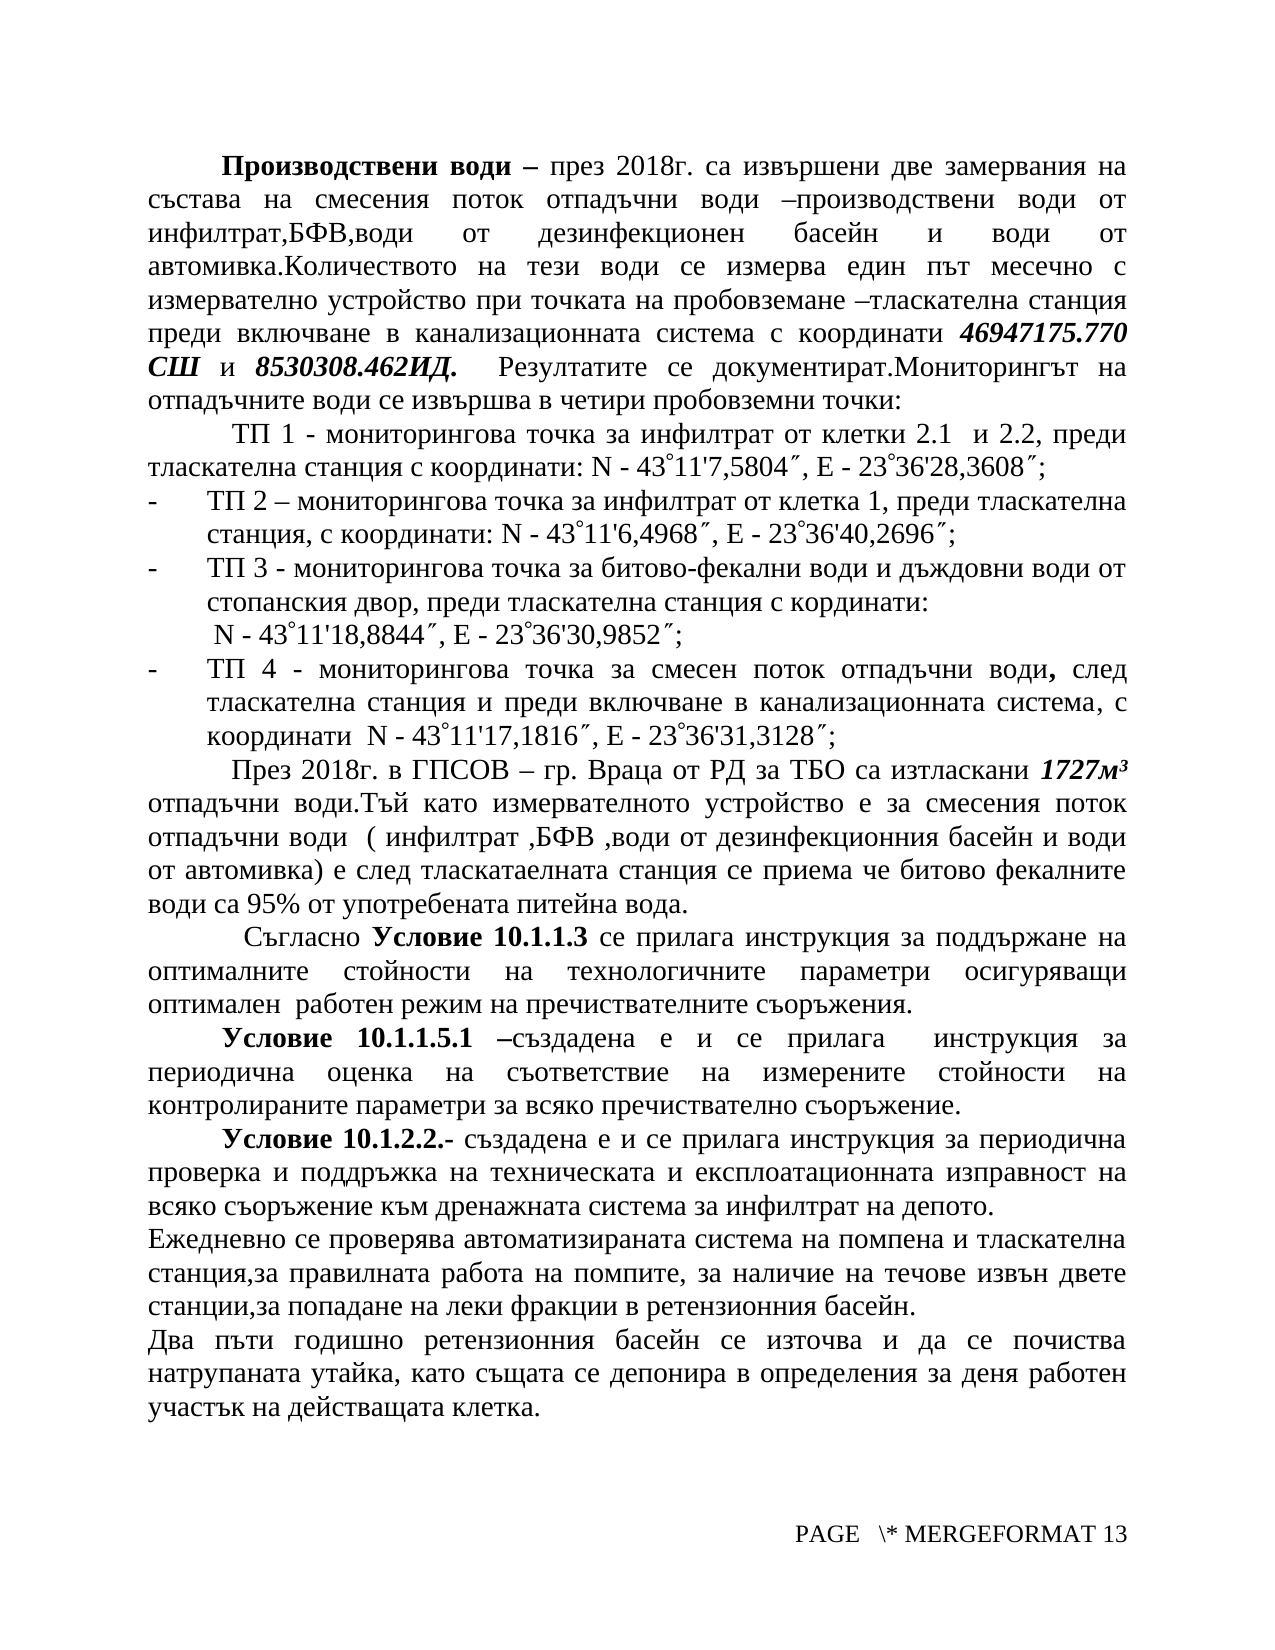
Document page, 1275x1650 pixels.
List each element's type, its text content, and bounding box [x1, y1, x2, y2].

text Производствени води – през 2018г. са извършени две замервания на състава на смесения поток отпадъчни води –производствени води от инфилтрат,БФВ,води от дезинфекционен басейн и води от автомивка.Количеството на тези води се измерва един път месечно с измервателно устройство при точката на пробовземане –тласкателна станция преди включване в канализационната система с координати 46947175.770 СШ и 8530308.462ИД. Резултатите се документират.Мониторингът на отпадъчните води се извършва в четири пробовземни точки: [148, 148, 1127, 416]
text ТП 1 - мониторингова точка за инфилтрат от клетки 2.1 и 2.2, преди тласкателна станция с координати: N - 4311'7,5804, E - 2336'28,3608; [148, 416, 1127, 483]
text Съгласно Условие 10.1.1.3 се прилага инструкция за поддържане на оптималните стойности на технологичните параметри осигуряващи оптимален работен режим на пречиствателните съоръжения. [148, 919, 1127, 1020]
text Два пъти годишно ретензионния басейн се източва и да се почиства натрупаната утайка, като същата се депонира в определения за деня работен участък на действащата клетка. [148, 1322, 1127, 1423]
text Условие 10.1.1.5.1 –създадена е и се прилага инструкция за периодична оценка на съответствие на измерените стойности на контролираните параметри за всяко пречиствателно съоръжение. [148, 1020, 1127, 1121]
text През 2018г. в ГПСОВ – гр. Враца от РД за ТБО са изтласкани 1727м³ отпадъчни води.Тъй като измервателното устройство е за смесения поток отпадъчни води ( инфилтрат ,БФВ ,води от дезинфекционния басейн и води от автомивка) е след тласкатаелната станция се приема че битово фекалните води са 95% от употребената питейна вода. [148, 752, 1127, 919]
list ТП 4 - мониторингова точка за смесен поток отпадъчни води, след тласкателна станция и преди включване в канализационната система, с координати N - 4311'17,1816, E - 2336'31,3128; [148, 651, 1127, 752]
list ТП 3 - мониторингова точка за битово-фекални води и дъждовни води от стопанския двор, преди тласкателна станция с кординати: [148, 550, 1127, 617]
text N - 4311'18,8844, E - 2336'30,9852; [148, 617, 1127, 651]
list ТП 2 – мониторингова точка за инфилтрат от клетка 1, преди тласкателна станция, с координати: N - 4311'6,4968, E - 2336'40,2696; [148, 483, 1127, 550]
text Ежедневно се проверява автоматизираната система на помпена и тласкателна станция,за правилната работа на помпите, за наличие на течове извън двете станции,за попадане на леки фракции в ретензионния басейн. [148, 1221, 1127, 1322]
text Условие 10.1.2.2.- създадена е и се прилага инструкция за периодична проверка и поддръжка на техническата и експлоатационната изправност на всяко съоръжение към дренажната система за инфилтрат на депото. [148, 1121, 1127, 1221]
